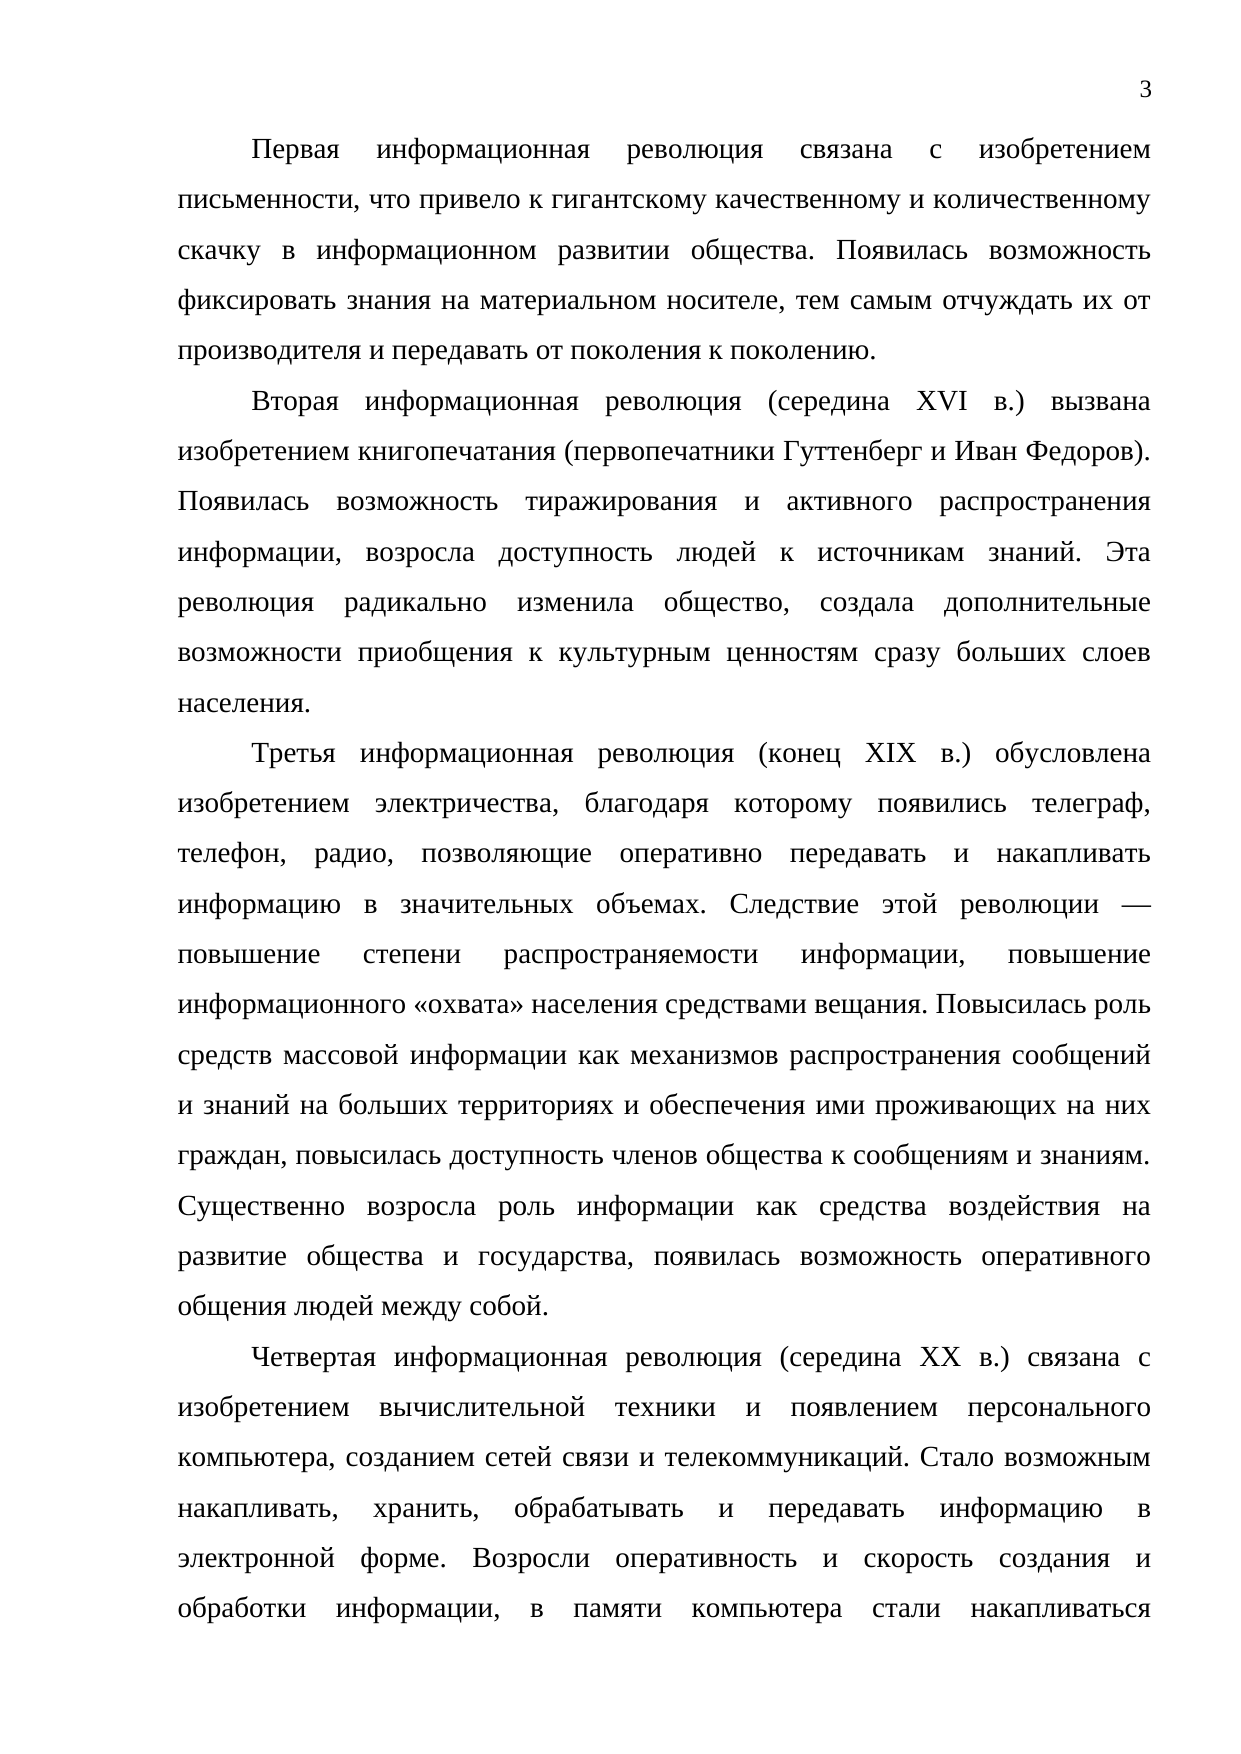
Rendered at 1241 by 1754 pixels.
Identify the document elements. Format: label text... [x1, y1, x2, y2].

text Третья информационная революция (конец XIX в.) обусловлена изобретением электричества, благодаря которому появились телеграф, телефон, радио, позволяющие оперативно передавать и накапливать информацию в значительных объемах. Следствие этой революции — повышение степени распространяемости информации, повышение информационного «охвата» населения средствами вещания. Повысилась роль средств массовой информации как механизмов распространения сообщений и знаний на больших территориях и обеспечения ими проживающих на них граждан, повысилась доступность членов общества к сообщениям и знаниям. Существенно возросла роль информации как средства воздействия на развитие общества и государства, появилась возможность оперативного общения людей между собой. [177, 735, 1152, 1322]
text Первая информационная революция связана с изобретением письменности, что привело к гигантскому качественному и количественному скачку в информационном развитии общества. Появилась возможность фиксировать знания на материальном носителе, тем самым отчуждать их от производителя и передавать от поколения к поколению. [177, 131, 1152, 366]
text Вторая информационная революция (середина XVI в.) вызвана изобретением книгопечатания (первопечатники Гуттенберг и Иван Федоров). Появилась возможность тиражирования и активного распространения информации, возросла доступность людей к источникам знаний. Эта революция радикально изменила общество, создала дополнительные возможности приобщения к культурным ценностям сразу больших слоев населения. [177, 383, 1152, 718]
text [177, 1339, 1152, 1624]
